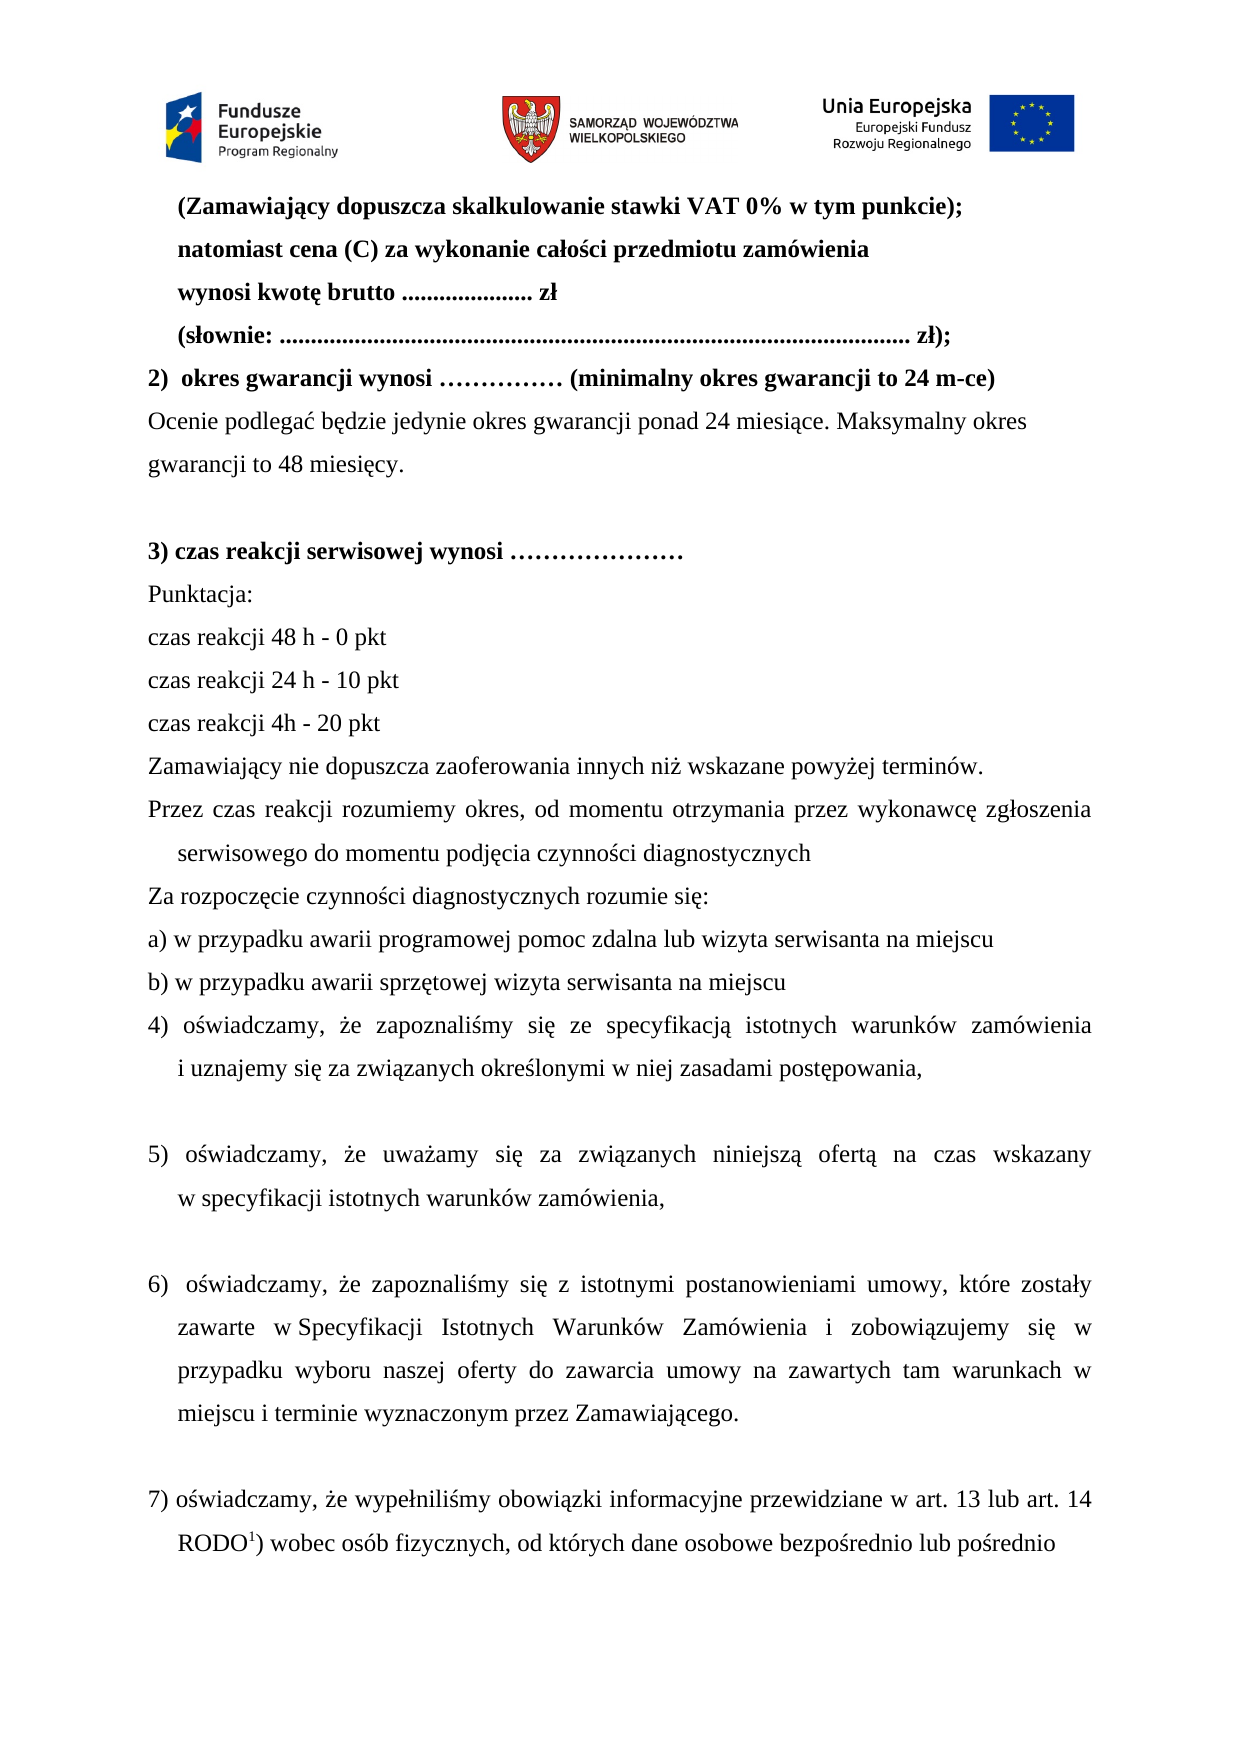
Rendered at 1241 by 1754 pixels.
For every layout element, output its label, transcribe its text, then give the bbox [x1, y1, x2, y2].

text a) w przypadku awarii programowej pomoc zdalna lub wizyta serwisanta na miejscu [148, 924, 1093, 953]
picture [147, 74, 356, 181]
text czas reakcji 4h - 20 pkt [148, 708, 1093, 737]
picture [502, 96, 739, 163]
text b) w przypadku awarii sprzętowej wizyta serwisanta na miejscu [148, 967, 1093, 996]
text Za rozpoczęcie czynności diagnostycznych rozumie się: [148, 881, 1093, 909]
text Przez czas reakcji rozumiemy okres, od momentu otrzymania przez wykonawcę zgłoszenia serwisowego do momentu podjęcia czynności diagnostycznych [148, 794, 1093, 866]
text wynosi kwotę brutto ..................... zł (słownie: ..................................................................................................... zł); [177, 277, 1093, 349]
text 5) oświadczamy, że uważamy się za związanych niniejszą ofertą na czas wskazany w specyfikacji istotnych warunków zamówienia, [148, 1139, 1093, 1211]
text 3) czas reakcji serwisowej wynosi ………………… [148, 536, 1093, 564]
text 2) okres gwarancji wynosi …………… (minimalny okres gwarancji to 24 m-ce) [148, 363, 1093, 392]
text 7) oświadczamy, że wypełniliśmy obowiązki informacyjne przewidziane w art. 13 lub art. 14 RODO1) wobec osób fizycznych, od których dane osobowe bezpośrednio lub pośrednio [148, 1484, 1093, 1556]
text Ocenie podlegać będzie jedynie okres gwarancji ponad 24 miesiące. Maksymalny okres gwarancji to 48 miesięcy. [148, 406, 1093, 478]
text czas reakcji 48 h - 0 pkt [148, 622, 1093, 651]
text czas reakcji 24 h - 10 pkt [148, 665, 1093, 694]
text 4) oświadczamy, że zapoznaliśmy się ze specyfikacją istotnych warunków zamówienia i uznajemy się za związanych określonymi w niej zasadami postępowania, [148, 1010, 1093, 1082]
text 6) oświadczamy, że zapoznaliśmy się z istotnymi postanowieniami umowy, które zostały zawarte w Specyfikacji Istotnych Warunków Zamówienia i zobowiązujemy się w przypadku wyboru naszej oferty do zawarcia umowy na zawartych tam warunkach w miejscu i terminie wyznaczonym przez Zamawiającego. [148, 1269, 1093, 1427]
text natomiast cena (C) za wykonanie całości przedmiotu zamówienia [177, 234, 1093, 263]
text Zamawiający nie dopuszcza zaoferowania innych niż wskazane powyżej terminów. [148, 751, 1093, 780]
text (Zamawiający dopuszcza skalkulowanie stawki VAT 0% w tym punkcie); [177, 191, 1093, 219]
text Punktacja: [148, 579, 1093, 608]
picture [804, 76, 1093, 170]
